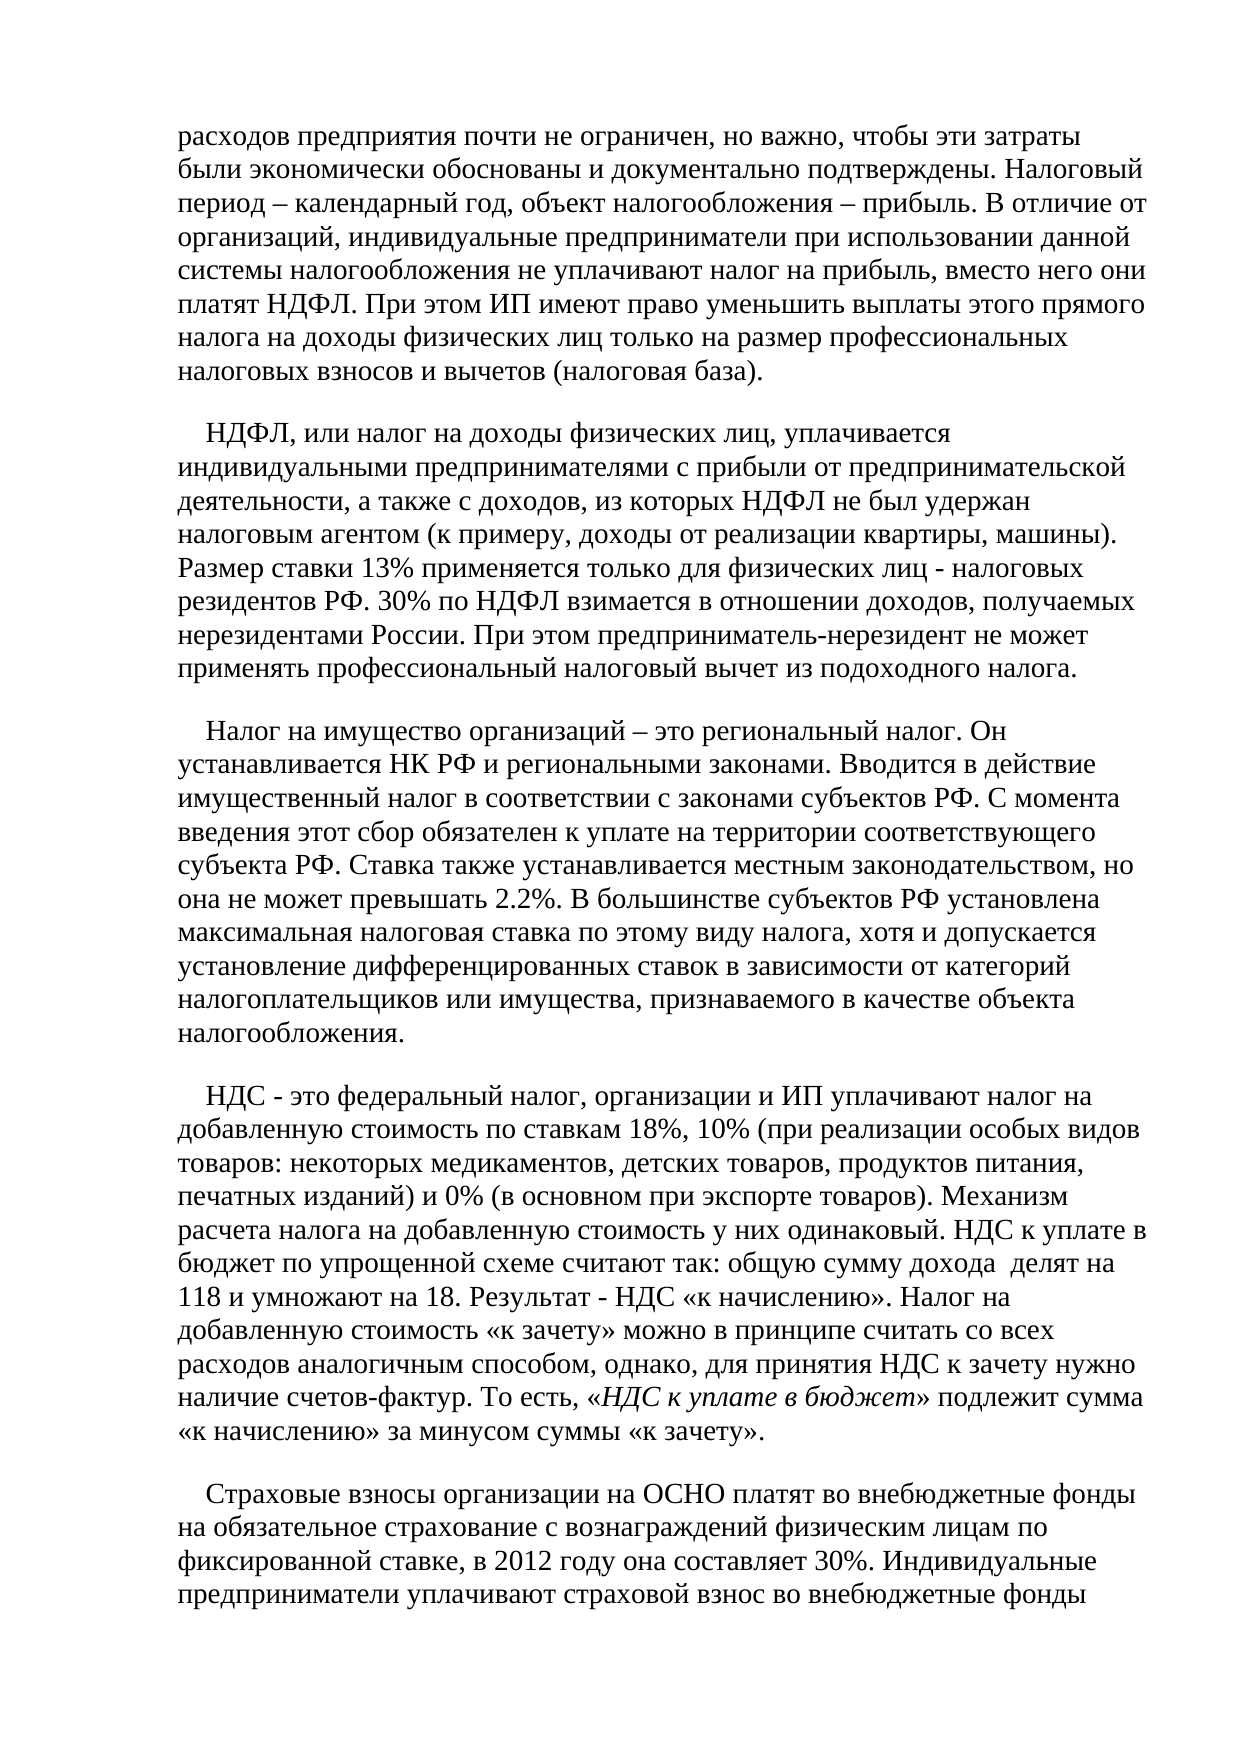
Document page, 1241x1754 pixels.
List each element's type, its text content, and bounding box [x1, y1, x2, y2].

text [177, 118, 1152, 386]
text НДФЛ, или налог на доходы физических лиц, уплачивается индивидуальными предпринимателями с прибыли от предпринимательской деятельности, а также с доходов, из которых НДФЛ не был удержан налоговым агентом (к примеру, доходы от реализации квартиры, машины). Размер ставки 13% применяется только для физических лиц - налоговых резидентов РФ. 30% по НДФЛ взимается в отношении доходов, получаемых нерезидентами России. При этом предприниматель-нерезидент не может применять профессиональный налоговый вычет из подоходного налога. [177, 416, 1152, 684]
text НДС - это федеральный налог, организации и ИП уплачивают налог на добавленную стоимость по ставкам 18%, 10% (при реализации особых видов товаров: некоторых медикаментов, детских товаров, продуктов питания, печатных изданий) и 0% (в основном при экспорте товаров). Механизм расчета налога на добавленную стоимость у них одинаковый. НДС к уплате в бюджет по упрощенной схеме считают так: общую сумму дохода делят на 118 и умножают на 18. Результат - НДС «к начислению». Налог на добавленную стоимость «к зачету» можно в принципе считать со всех расходов аналогичным способом, однако, для принятия НДС к зачету нужно наличие счетов-фактур. То есть, «НДС к уплате в бюджет» подлежит сумма «к начислению» за минусом суммы «к зачету». [177, 1078, 1152, 1447]
text Налог на имущество организаций – это региональный налог. Он устанавливается НК РФ и региональными законами. Вводится в действие имущественный налог в соответствии с законами субъектов РФ. С момента введения этот сбор обязателен к уплате на территории соответствующего субъекта РФ. Ставка также устанавливается местным законодательством, но она не может превышать 2.2%. В большинстве субъектов РФ установлена максимальная налоговая ставка по этому виду налога, хотя и допускается установление дифференцированных ставок в зависимости от категорий налогоплательщиков или имущества, признаваемого в качестве объекта налогообложения. [177, 713, 1152, 1048]
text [177, 1476, 1152, 1610]
